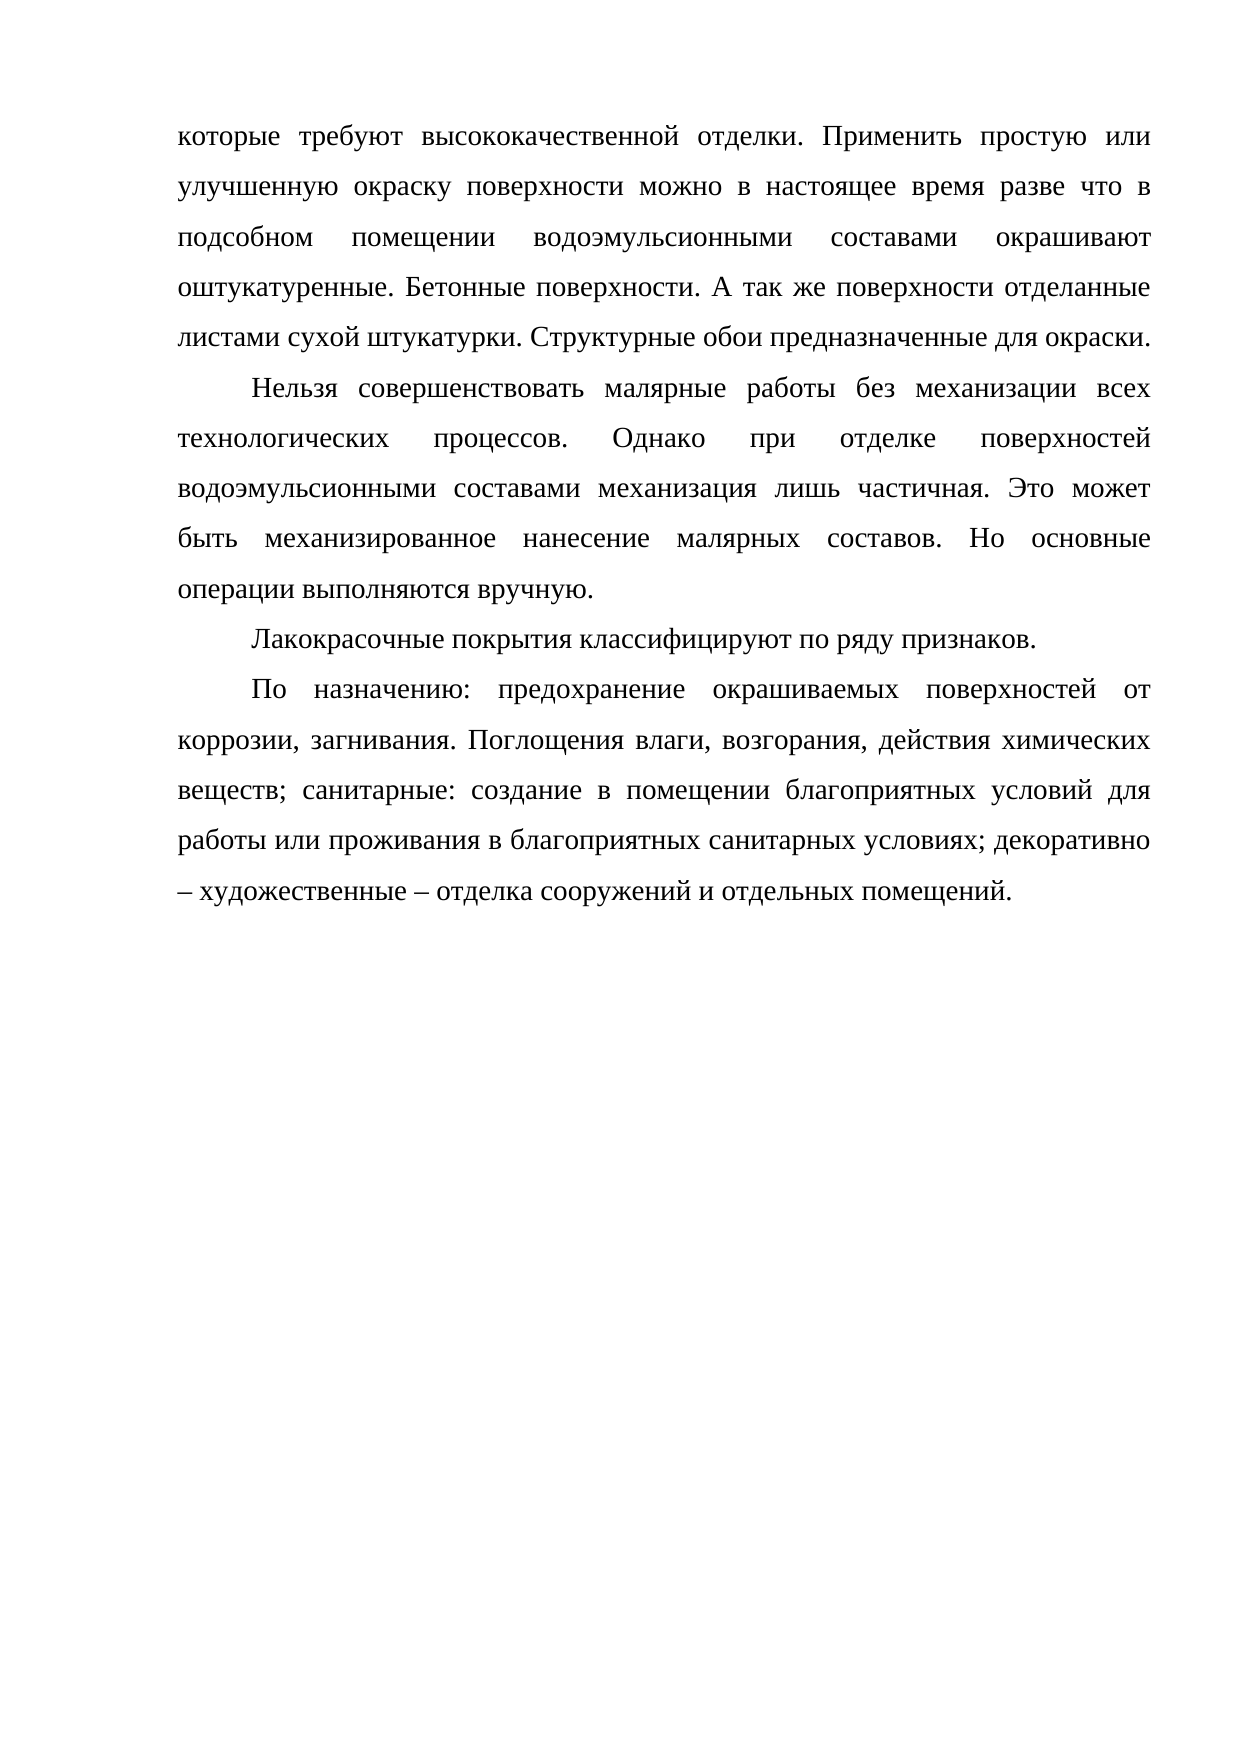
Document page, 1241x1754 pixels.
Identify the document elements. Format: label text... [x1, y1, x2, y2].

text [177, 118, 1152, 353]
text Лакокрасочные покрытия классифицируют по ряду признаков. [177, 621, 1152, 655]
text По назначению: предохранение окрашиваемых поверхностей от коррозии, загнивания. Поглощения влаги, возгорания, действия химических веществ; санитарные: создание в помещении благоприятных условий для работы или проживания в благоприятных санитарных условиях; декоративно – художественные – отделка сооружений и отдельных помещений. [177, 672, 1152, 906]
text Нельзя совершенствовать малярные работы без механизации всех технологических процессов. Однако при отделке поверхностей водоэмульсионными составами механизация лишь частичная. Это может быть механизированное нанесение малярных составов. Но основные операции выполняются вручную. [177, 370, 1152, 604]
